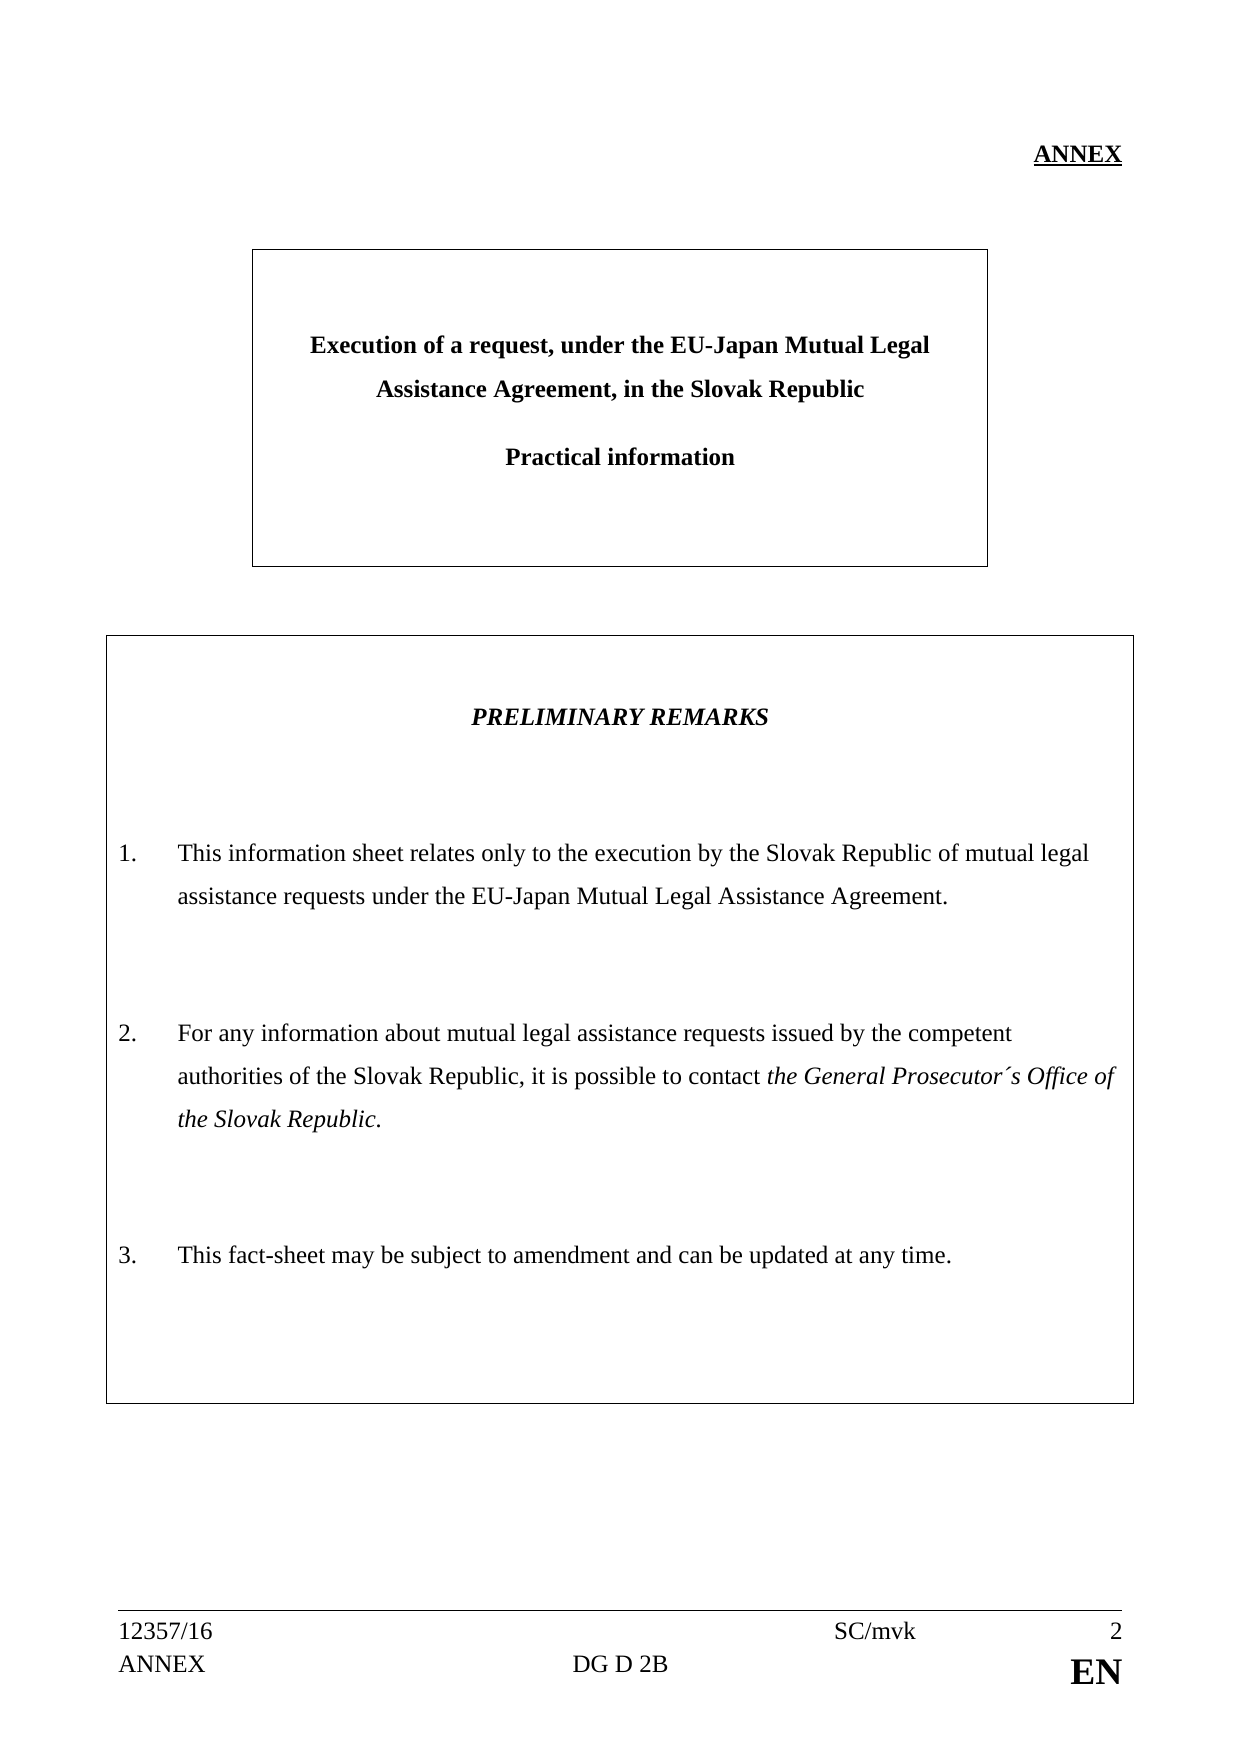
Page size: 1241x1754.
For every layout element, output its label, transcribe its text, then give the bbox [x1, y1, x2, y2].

table_header Execution of a request, under the EU-Japan Mutual Legal Assistance Agreement, in the Slovak Republic Practical information [253, 250, 987, 566]
table_header PRELIMINARY REMARKS 1. This information sheet relates only to the execution by the Slovak Republic of mutual legal assistance requests under the EU-Japan Mutual Legal Assistance Agreement. 2. For any information about mutual legal assistance requests issued by the competent authorities of the Slovak Republic, it is possible to contact the General Prosecutor´s Office of the Slovak Republic. 3. This fact-sheet may be subject to amendment and can be updated at any time. [107, 636, 1133, 1403]
text ANNEX [118, 139, 1122, 168]
